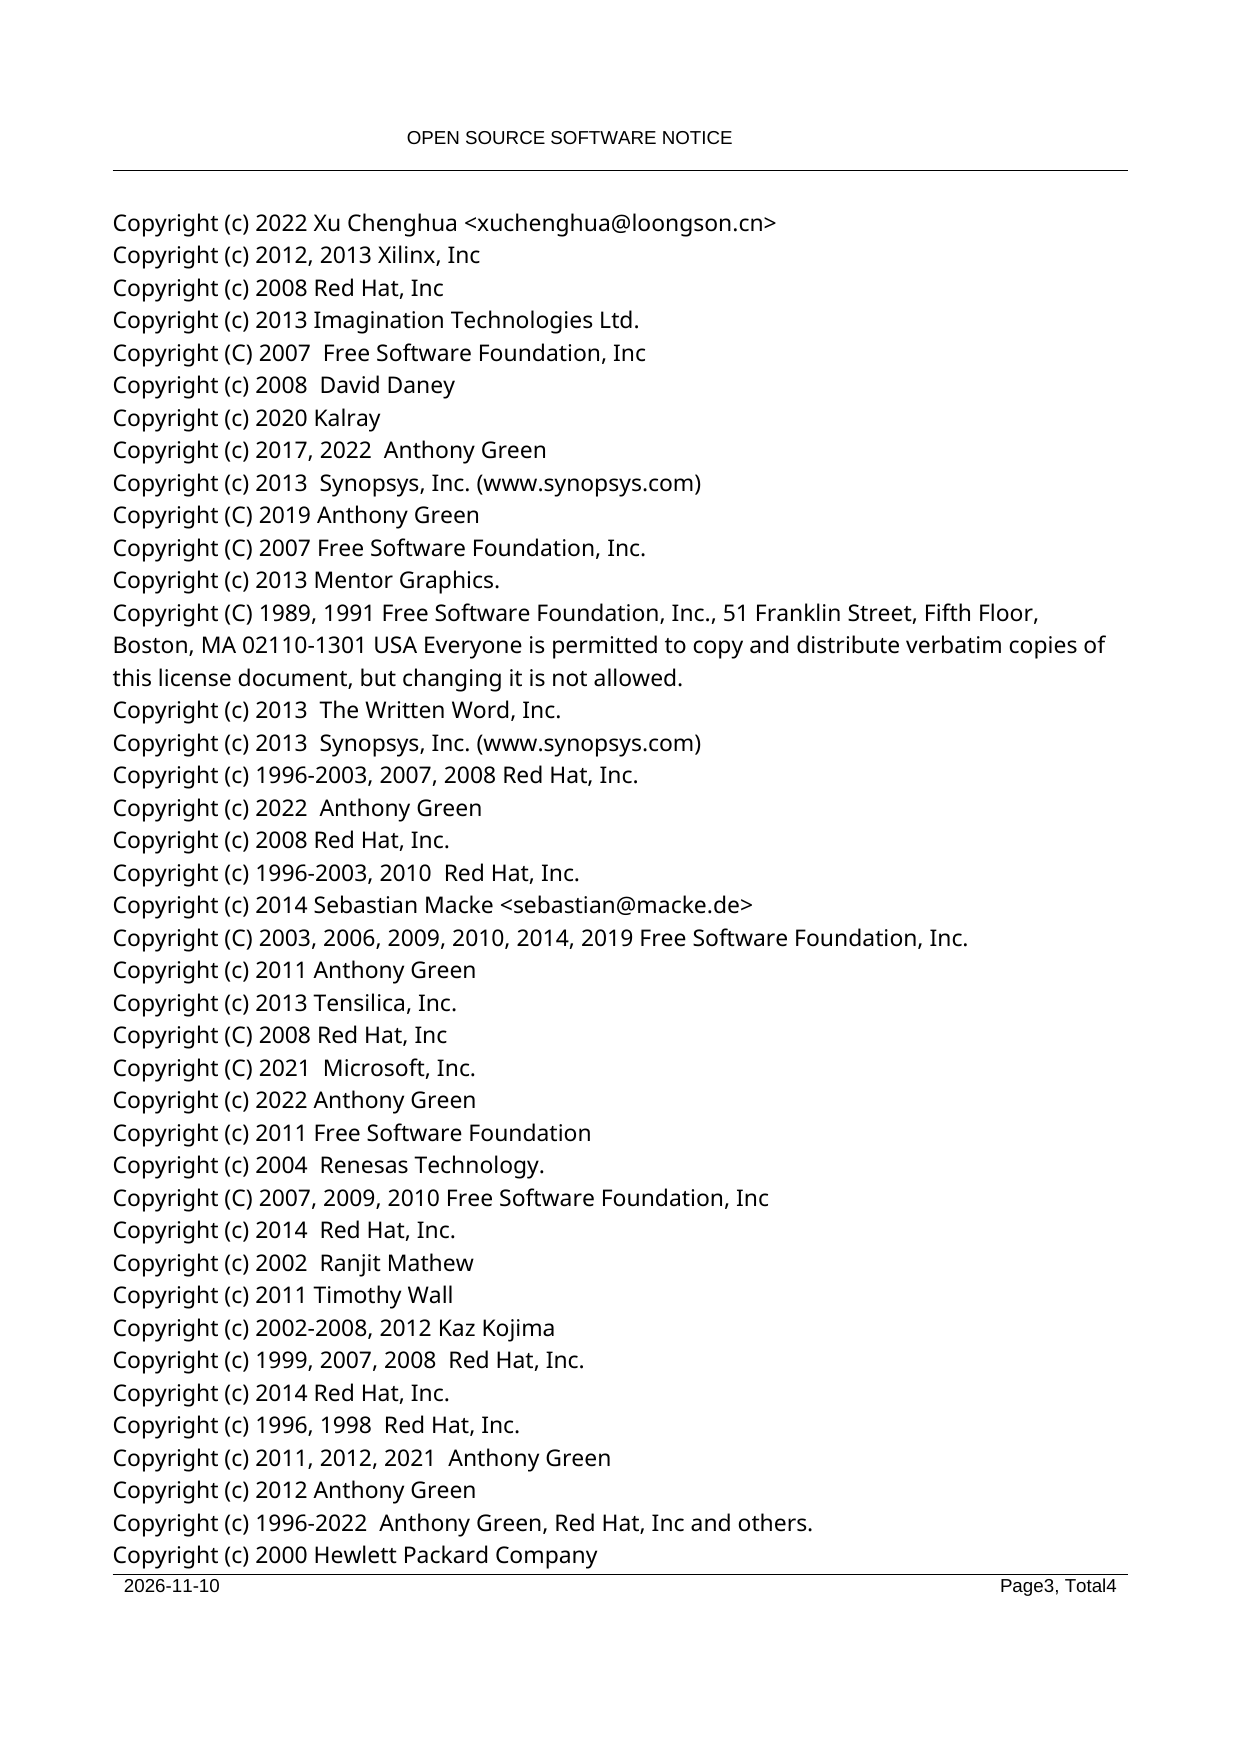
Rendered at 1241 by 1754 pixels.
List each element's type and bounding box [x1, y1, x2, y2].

text [112, 206, 1128, 1571]
